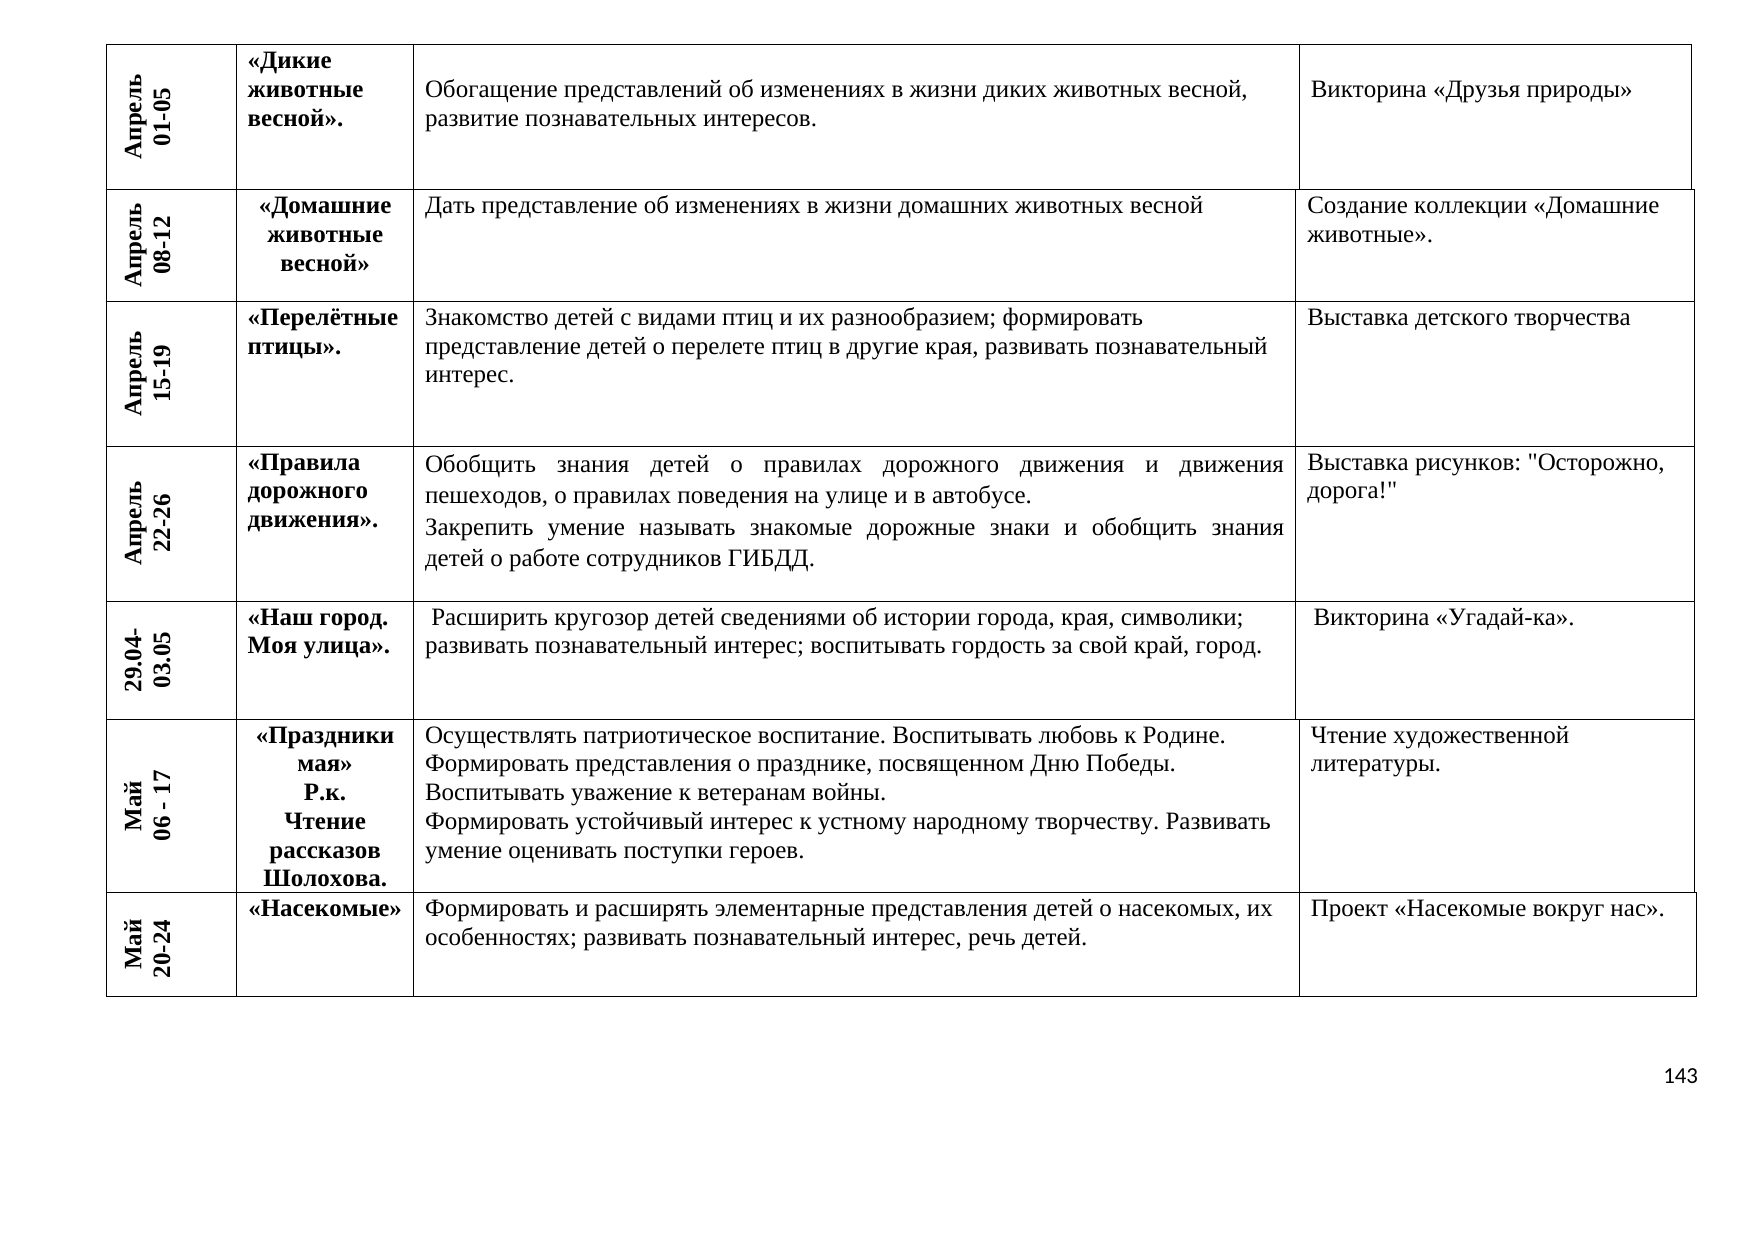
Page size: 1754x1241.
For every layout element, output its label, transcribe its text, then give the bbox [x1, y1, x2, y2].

table_cell Апрель 01-05 [107, 45, 236, 189]
table_cell Осуществлять патриотическое воспитание. Воспитывать любовь к Родине. Формировать представления о празднике, посвященном Дню Победы. Воспитывать уважение к ветеранам войны. Формировать устойчивый интерес к устному народному творчеству. Развивать умение оценивать поступки героев. [414, 720, 1299, 892]
table_cell Обогащение представлений об изменениях в жизни диких животных весной, развитие познавательных интересов. [414, 45, 1299, 189]
table_cell Формировать и расширять элементарные представления детей о насекомых, их особенностях; развивать познавательный интерес, речь детей. [414, 893, 1299, 996]
table_cell «Правила дорожного движения». [237, 447, 413, 601]
table_cell Апрель 08-12 [107, 190, 236, 301]
table_cell Викторина «Угадай-ка». [1296, 602, 1694, 719]
table_cell Выставка рисунков: "Осторожно, дорога!" [1296, 447, 1694, 601]
table_cell Чтение художественной литературы. [1300, 720, 1694, 892]
table_cell Выставка детского творчества [1296, 302, 1694, 446]
table_cell «Насекомые» [237, 893, 413, 996]
table_cell Знакомство детей с видами птиц и их разнообразием; формировать представление детей о перелете птиц в другие края, развивать познавательный интерес. [414, 302, 1295, 446]
table_cell Расширить кругозор детей сведениями об истории города, края, символики; развивать познавательный интерес; воспитывать гордость за свой край, город. [414, 602, 1295, 719]
table_cell «Перелётные птицы». [237, 302, 413, 446]
table_cell Май 06 - 17 [107, 720, 236, 892]
table_cell Создание коллекции «Домашние животные». [1296, 190, 1694, 301]
table_cell «Дикие животные весной». [237, 45, 413, 189]
table_cell «Наш город. Моя улица». [237, 602, 413, 719]
table_cell Апрель 15-19 [107, 302, 236, 446]
table_cell Дать представление об изменениях в жизни домашних животных весной [414, 190, 1295, 301]
table_cell Викторина «Друзья природы» [1300, 45, 1691, 189]
table_cell Обобщить знания детей о правилах дорожного движения и движения пешеходов, о правилах поведения на улице и в автобусе. Закрепить умение называть знакомые дорожные знаки и обобщить знания детей о работе сотрудников ГИБДД. [414, 447, 1295, 601]
table_cell 29.04-03.05 [107, 602, 236, 719]
table_cell «Домашние животные весной» [237, 190, 413, 301]
table_cell Май 20-24 [107, 893, 236, 996]
table_cell Апрель 22-26 [107, 447, 236, 601]
table_cell «Праздники мая» Р.к. Чтение рассказов Шолохова. [237, 720, 413, 892]
table_cell Проект «Насекомые вокруг нас». [1300, 893, 1696, 996]
